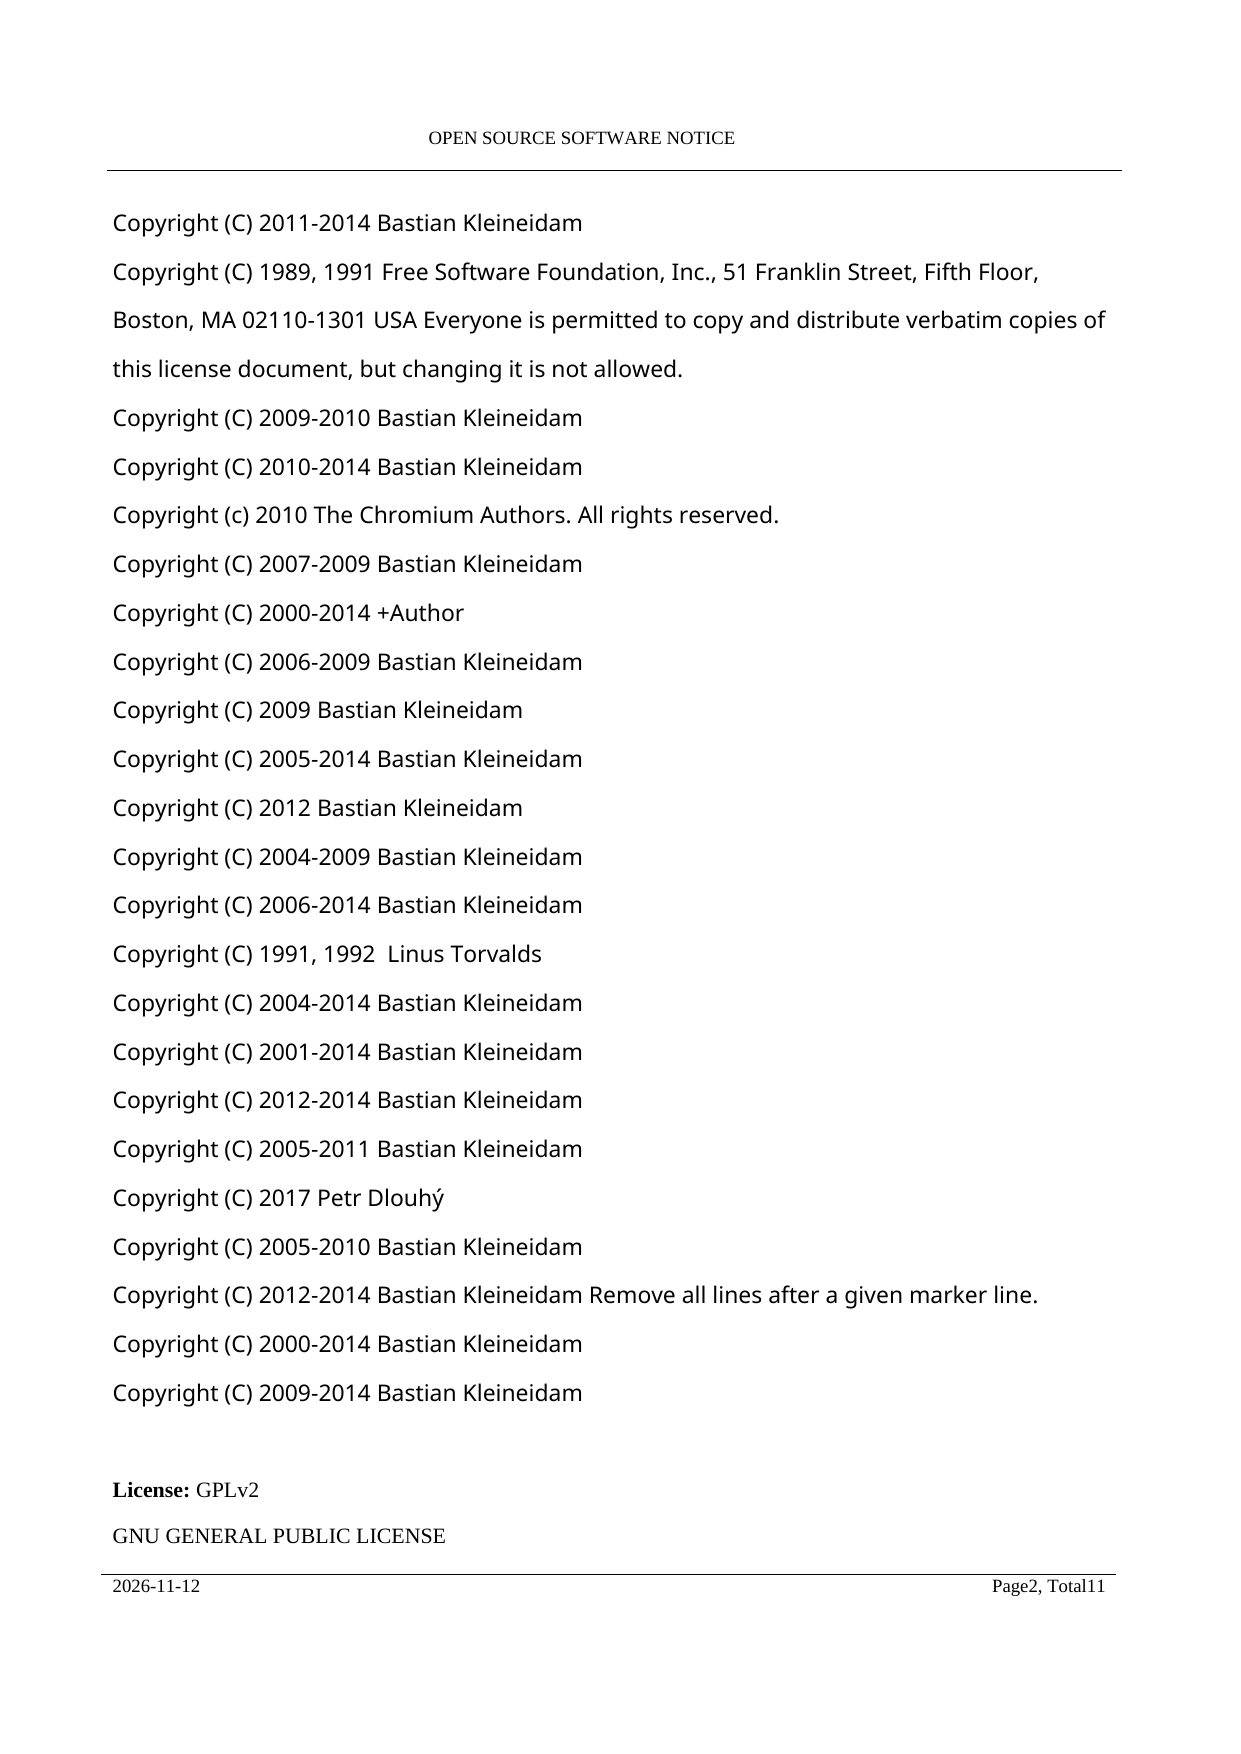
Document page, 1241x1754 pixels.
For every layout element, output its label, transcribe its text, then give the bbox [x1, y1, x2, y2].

text License: GPLv2 [112, 1474, 1128, 1506]
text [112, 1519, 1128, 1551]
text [112, 206, 1128, 1458]
